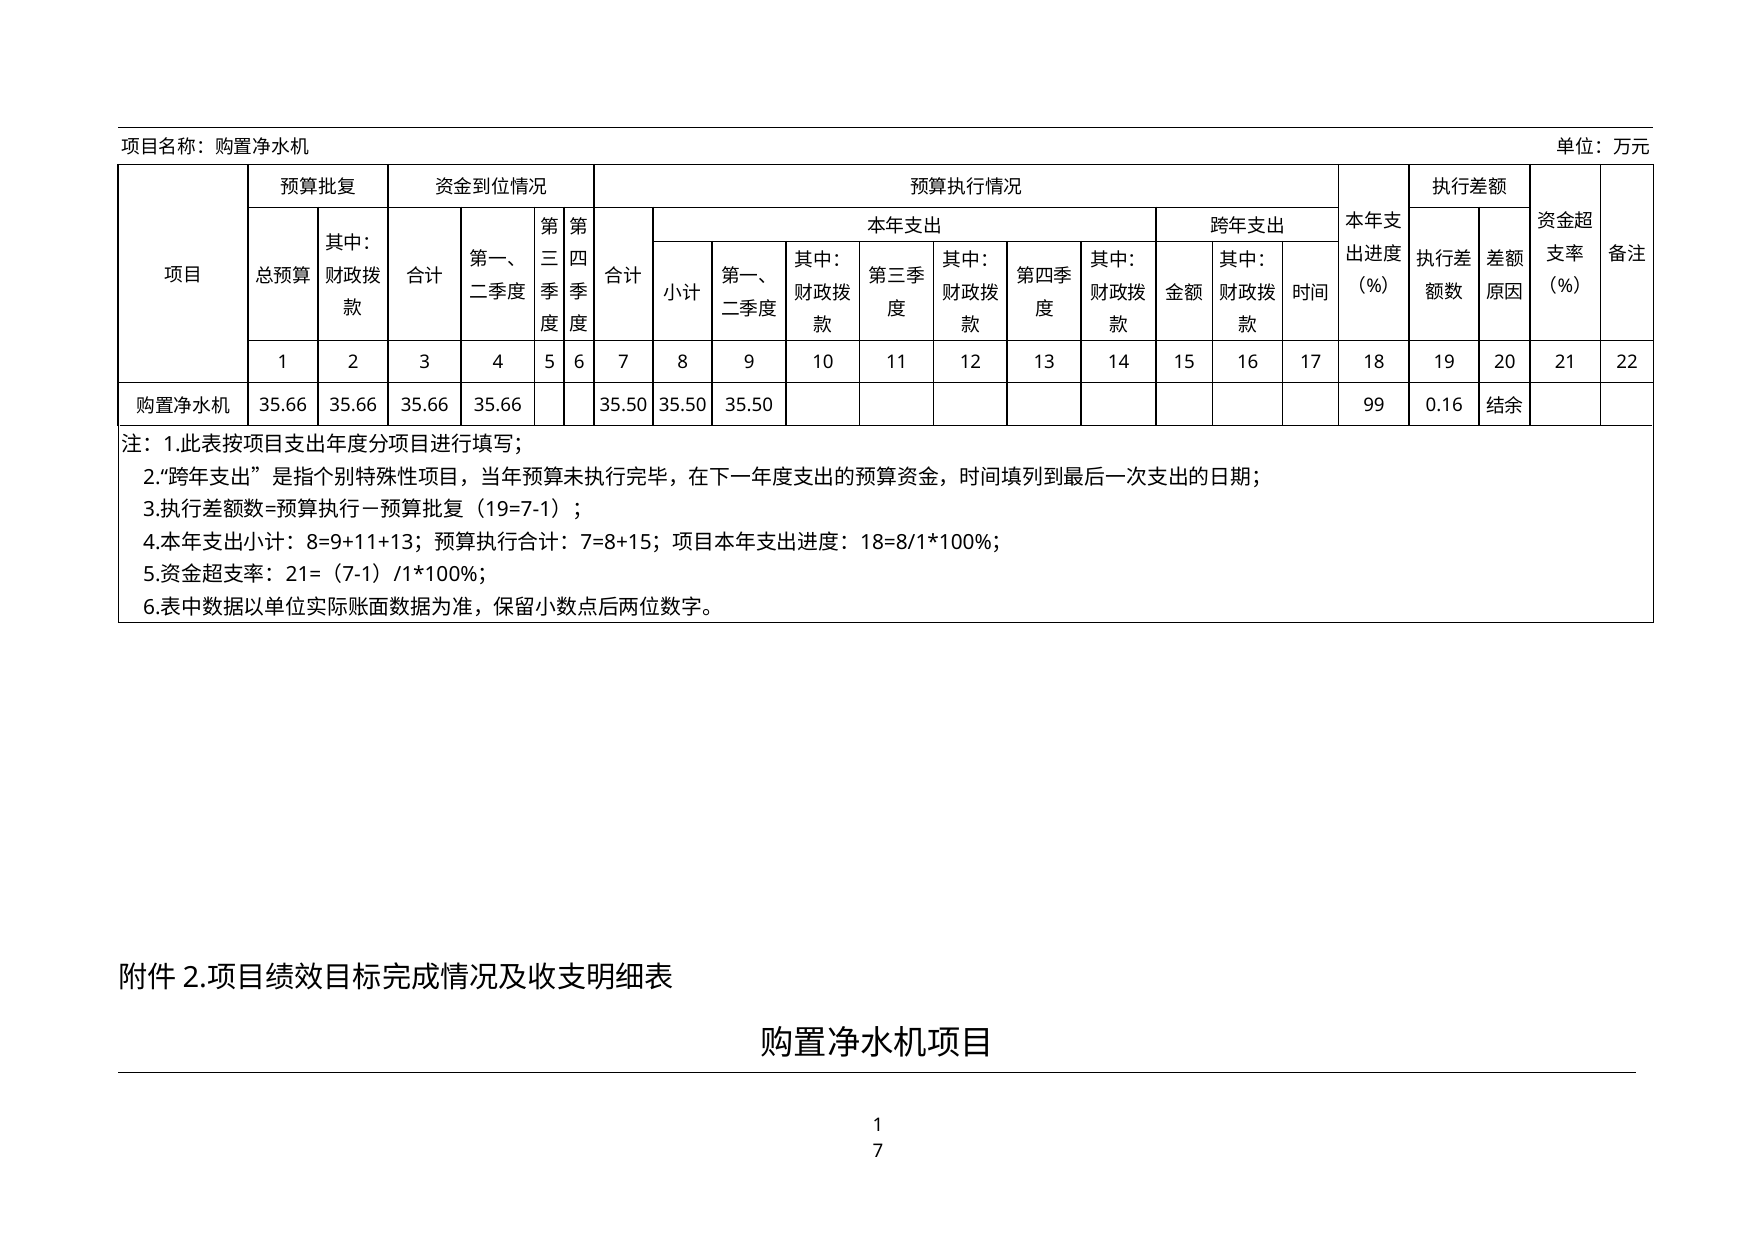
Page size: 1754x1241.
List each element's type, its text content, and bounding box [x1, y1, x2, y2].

table_cell 35.66 [319, 383, 387, 425]
table_cell [787, 383, 859, 425]
table_cell [860, 383, 933, 425]
table_cell 35.66 [462, 383, 534, 425]
table_cell [786, 128, 859, 164]
table_cell 执行差额数 [1410, 208, 1478, 340]
table_cell 其中：财政拨款 [787, 242, 859, 340]
table_cell 执行差额 [1410, 165, 1529, 207]
table_cell [1082, 383, 1155, 425]
table_cell 35.50 [654, 383, 711, 425]
table_cell [1157, 383, 1212, 425]
table_cell 11 [860, 341, 933, 382]
table_cell [1283, 383, 1338, 425]
table_cell 单位：万元 [1479, 128, 1653, 164]
table_cell 其中：财政拨款 [934, 242, 1006, 340]
table_cell 3 [389, 341, 460, 382]
table_cell 第四季度 [565, 208, 593, 340]
table_cell 14 [1082, 341, 1155, 382]
table_cell [565, 383, 593, 425]
table_cell 35.50 [713, 383, 785, 425]
table_cell [712, 128, 786, 164]
table_cell 其中：财政拨款 [1213, 242, 1282, 340]
table_cell [1409, 128, 1479, 164]
table_cell 12 [934, 341, 1006, 382]
table_cell 资金超支率（%） [1531, 165, 1600, 340]
table_cell 合计 [389, 208, 460, 340]
table_cell 10 [787, 341, 859, 382]
table_cell 结余 [1480, 383, 1529, 425]
table_cell 20 [1480, 341, 1529, 382]
table_cell 注：1.此表按项目支出年度分项目进行填写； 2.“跨年支出”是指个别特殊性项目，当年预算未执行完毕，在下一年度支出的预算资金，时间填列到最后一次支出的日期； 3.执行差额数=预算执行－预算批复（19=7-1）； 4.本年支出小计：8=9+11+13；预算执行合计：7=8+15；项目本年支出进度：18=8/1*100%； 5.资金超支率：21=（7-1）/1*100%； 6.表中数据以单位实际账面数据为准，保留小数点后两位数字。 [119, 425, 1653, 621]
table_cell [1007, 128, 1081, 164]
table_cell 总预算 [249, 208, 317, 340]
table_cell 1 [249, 341, 317, 382]
table_cell 其中：财政拨款 [1082, 242, 1155, 340]
table_cell 本年支出进度（%） [1339, 165, 1408, 340]
table_cell 第四季度 [1008, 242, 1080, 340]
table_cell [1339, 128, 1409, 164]
table_cell 0.16 [1410, 383, 1478, 425]
table_cell 第一、二季度 [713, 242, 785, 340]
table_cell 21 [1531, 341, 1600, 382]
table_cell [1531, 383, 1600, 425]
table_cell [1213, 383, 1282, 425]
table_cell 其中：财政拨款 [319, 208, 387, 340]
table_cell 6 [565, 341, 593, 382]
table_cell 35.66 [389, 383, 460, 425]
table_cell [934, 383, 1006, 425]
table_cell 跨年支出 [1157, 208, 1338, 241]
table_cell [934, 128, 1007, 164]
table_cell 本年支出 [654, 208, 1155, 241]
table_cell 5 [535, 341, 563, 382]
table_cell 项目名称：购置净水机 [118, 128, 712, 164]
table_cell 第三季度 [860, 242, 933, 340]
table_cell [535, 383, 563, 425]
table_cell 合计 [595, 208, 652, 340]
table_cell 99 [1339, 383, 1408, 425]
table_cell 17 [1283, 341, 1338, 382]
table_cell 预算执行情况 [595, 165, 1338, 207]
table_cell 资金到位情况 [389, 165, 593, 207]
table_cell [1008, 383, 1080, 425]
table_cell 差额原因 [1480, 208, 1529, 340]
table_cell 19 [1410, 341, 1478, 382]
table_cell 备注 [1601, 165, 1653, 340]
table_cell 预算批复 [249, 165, 387, 207]
table_cell 15 [1157, 341, 1212, 382]
table_cell 22 [1601, 341, 1653, 382]
table_cell 8 [654, 341, 711, 382]
table_cell [1081, 128, 1212, 164]
table_cell 9 [713, 341, 785, 382]
table_cell 18 [1339, 341, 1408, 382]
table_cell 2 [319, 341, 387, 382]
table_cell 7 [595, 341, 652, 382]
table_cell 35.66 [249, 383, 317, 425]
table_cell 第一、二季度 [462, 208, 534, 340]
table_cell 金额 [1157, 242, 1212, 340]
table_cell [1601, 383, 1653, 425]
table_cell 项目 [119, 165, 247, 382]
table_cell [860, 128, 933, 164]
table_cell 时间 [1283, 242, 1338, 340]
table_cell 小计 [654, 242, 711, 340]
table_cell 购置净水机 [119, 383, 247, 425]
table_cell 13 [1008, 341, 1080, 382]
table_cell 第三季度 [535, 208, 563, 340]
text 附件2.项目绩效目标完成情况及收支明细表 [118, 942, 1636, 1007]
table_cell 4 [462, 341, 534, 382]
table_cell 35.50 [595, 383, 652, 425]
table_cell [1213, 128, 1282, 164]
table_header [118, 1007, 1636, 1072]
table_cell [1283, 128, 1338, 164]
table_cell 16 [1213, 341, 1282, 382]
